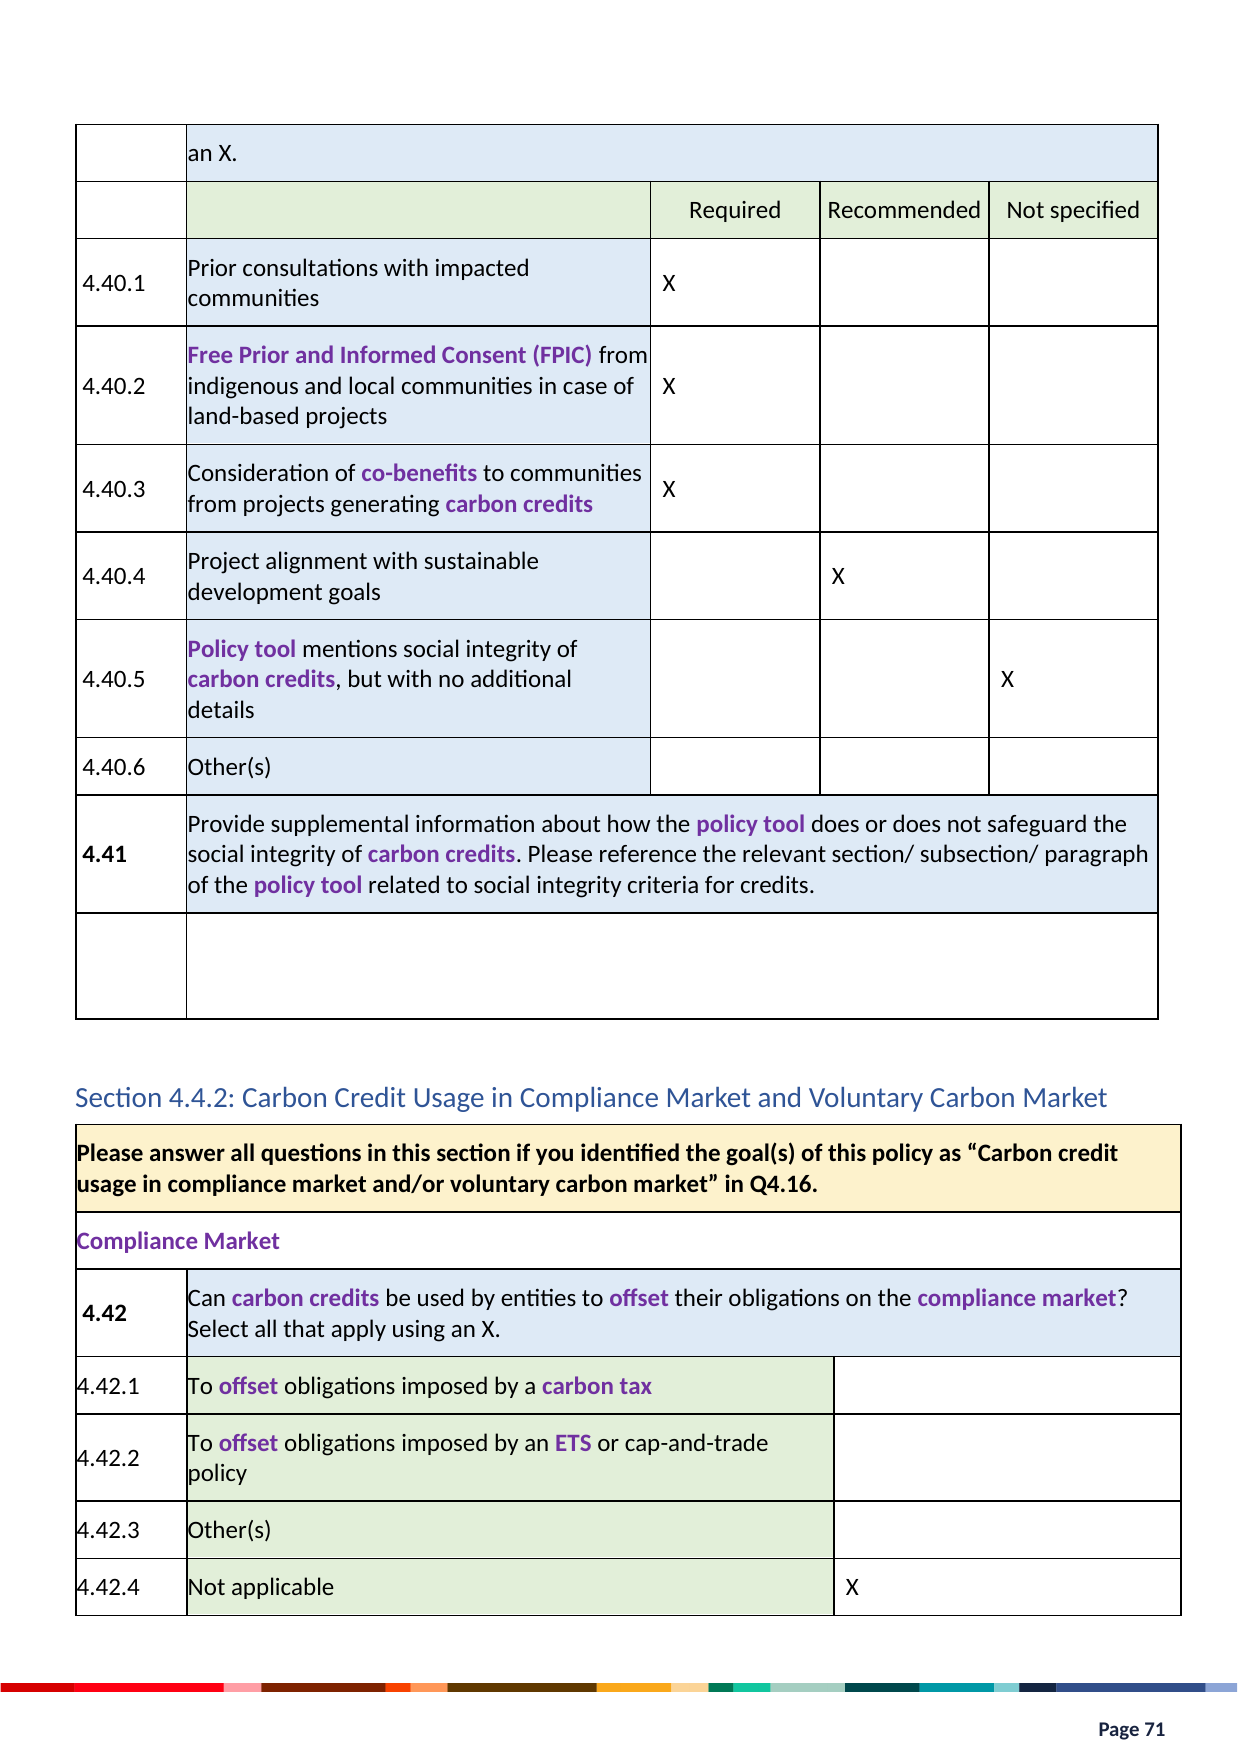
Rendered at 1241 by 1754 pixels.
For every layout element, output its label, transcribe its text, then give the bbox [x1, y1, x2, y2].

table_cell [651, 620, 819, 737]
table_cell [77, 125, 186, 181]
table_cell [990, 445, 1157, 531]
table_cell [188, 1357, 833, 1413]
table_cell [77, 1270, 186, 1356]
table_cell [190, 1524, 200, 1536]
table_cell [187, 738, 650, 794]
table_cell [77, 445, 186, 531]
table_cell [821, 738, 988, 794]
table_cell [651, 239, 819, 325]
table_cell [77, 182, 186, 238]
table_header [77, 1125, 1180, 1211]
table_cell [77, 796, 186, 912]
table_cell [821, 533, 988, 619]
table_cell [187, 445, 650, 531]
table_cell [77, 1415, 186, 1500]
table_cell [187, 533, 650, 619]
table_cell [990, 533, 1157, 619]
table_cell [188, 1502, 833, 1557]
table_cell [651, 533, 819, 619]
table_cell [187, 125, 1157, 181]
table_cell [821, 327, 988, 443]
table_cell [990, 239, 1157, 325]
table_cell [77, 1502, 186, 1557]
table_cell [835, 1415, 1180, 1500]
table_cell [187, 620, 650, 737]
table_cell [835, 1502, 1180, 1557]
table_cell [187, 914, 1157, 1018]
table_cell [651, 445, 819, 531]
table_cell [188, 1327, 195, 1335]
subtitle Section 4.4.2: Carbon Credit Usage in Compliance Market and Voluntary Carbon Market [75, 1079, 1165, 1115]
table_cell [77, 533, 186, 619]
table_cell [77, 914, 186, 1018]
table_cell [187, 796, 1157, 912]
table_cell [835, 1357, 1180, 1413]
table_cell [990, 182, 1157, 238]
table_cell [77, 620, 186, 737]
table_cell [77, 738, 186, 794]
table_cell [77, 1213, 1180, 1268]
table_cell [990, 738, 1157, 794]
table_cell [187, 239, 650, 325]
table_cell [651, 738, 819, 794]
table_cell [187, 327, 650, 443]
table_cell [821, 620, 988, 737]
picture [0, 1683, 1236, 1692]
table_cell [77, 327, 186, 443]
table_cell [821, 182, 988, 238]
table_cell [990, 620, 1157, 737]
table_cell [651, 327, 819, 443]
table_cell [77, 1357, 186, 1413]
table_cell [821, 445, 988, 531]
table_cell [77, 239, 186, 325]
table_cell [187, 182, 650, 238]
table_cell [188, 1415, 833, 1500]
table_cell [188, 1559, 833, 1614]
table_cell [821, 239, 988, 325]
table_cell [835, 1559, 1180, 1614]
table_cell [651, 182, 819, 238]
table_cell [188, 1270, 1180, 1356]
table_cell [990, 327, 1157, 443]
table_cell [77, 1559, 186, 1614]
